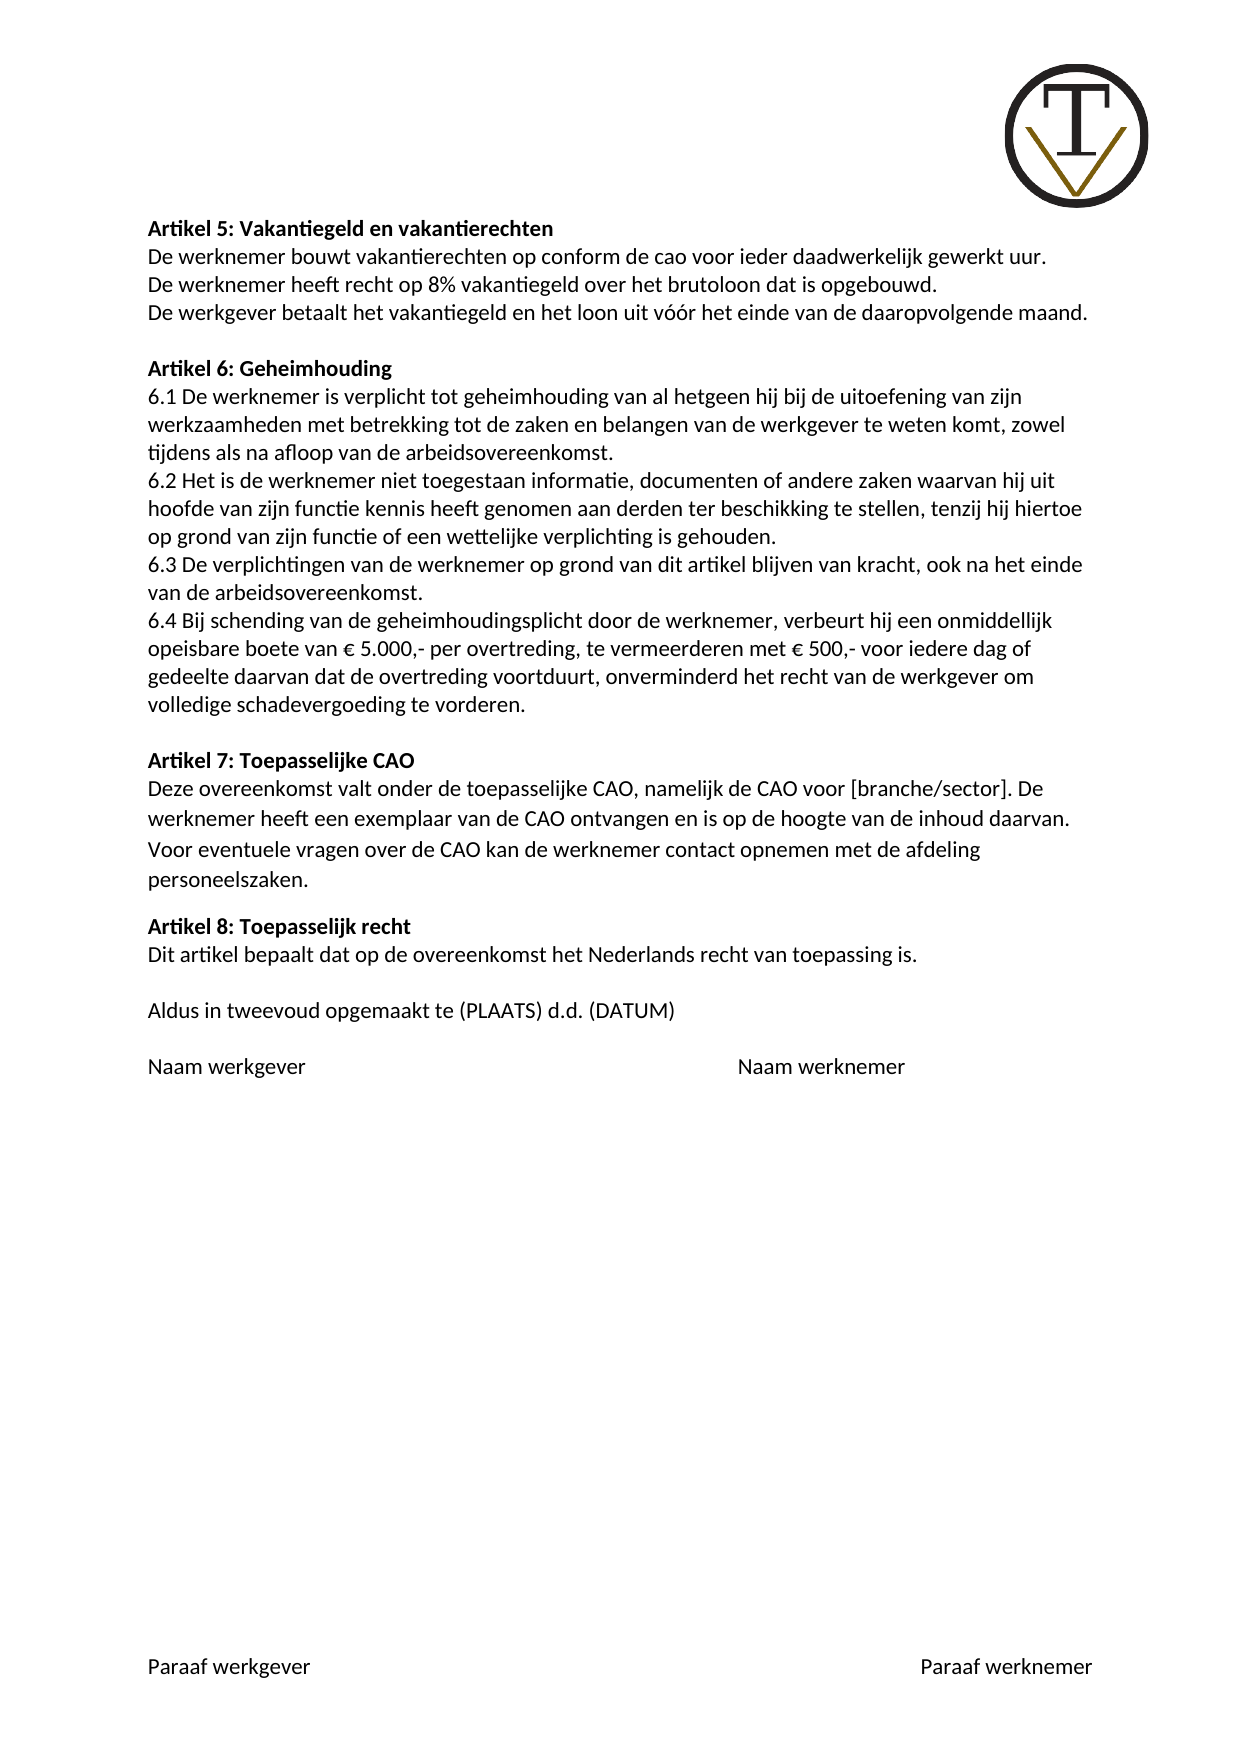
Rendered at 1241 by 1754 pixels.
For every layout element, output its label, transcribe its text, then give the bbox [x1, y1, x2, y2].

text 6.4 Bij schending van de geheimhoudingsplicht door de werknemer, verbeurt hij een onmiddellijk opeisbare boete van € 5.000,- per overtreding, te vermeerderen met € 500,- voor iedere dag of gedeelte daarvan dat de overtreding voortduurt, onverminderd het recht van de werkgever om volledige schadevergoeding te vorderen. [148, 606, 1093, 718]
text 6.2 Het is de werknemer niet toegestaan informatie, documenten of andere zaken waarvan hij uit hoofde van zijn functie kennis heeft genomen aan derden ter beschikking te stellen, tenzij hij hiertoe op grond van zijn functie of een wettelijke verplichting is gehouden. [148, 466, 1093, 550]
text Artikel 5: Vakantiegeld en vakantierechten [148, 214, 1093, 242]
text De werknemer bouwt vakantierechten op conform de cao voor ieder daadwerkelijk gewerkt uur. [148, 242, 1093, 270]
text Naam werkgever Naam werknemer [148, 1052, 1093, 1080]
text 6.1 De werknemer is verplicht tot geheimhouding van al hetgeen hij bij de uitoefening van zijn werkzaamheden met betrekking tot de zaken en belangen van de werkgever te weten komt, zowel tijdens als na afloop van de arbeidsovereenkomst. [148, 382, 1093, 466]
text 6.3 De verplichtingen van de werknemer op grond van dit artikel blijven van kracht, ook na het einde van de arbeidsovereenkomst. [148, 550, 1093, 606]
text Dit artikel bepaalt dat op de overeenkomst het Nederlands recht van toepassing is. [148, 940, 1093, 968]
text Aldus in tweevoud opgemaakt te (PLAATS) d.d. (DATUM) [148, 996, 1093, 1024]
text Deze overeenkomst valt onder de toepasselijke CAO, namelijk de CAO voor [branche/sector]. De werknemer heeft een exemplaar van de CAO ontvangen en is op de hoogte van de inhoud daarvan. Voor eventuele vragen over de CAO kan de werknemer contact opnemen met de afdeling personeelszaken. [148, 774, 1093, 893]
picture [1004, 64, 1149, 208]
text De werkgever betaalt het vakantiegeld en het loon uit vóór het einde van de daaropvolgende maand. [148, 298, 1093, 326]
text Artikel 8: Toepasselijk recht [148, 912, 1093, 940]
text De werknemer heeft recht op 8% vakantiegeld over het brutoloon dat is opgebouwd. [148, 270, 1093, 298]
text Artikel 6: Geheimhouding [148, 354, 1093, 382]
text Artikel 7: Toepasselijke CAO [148, 746, 1093, 774]
